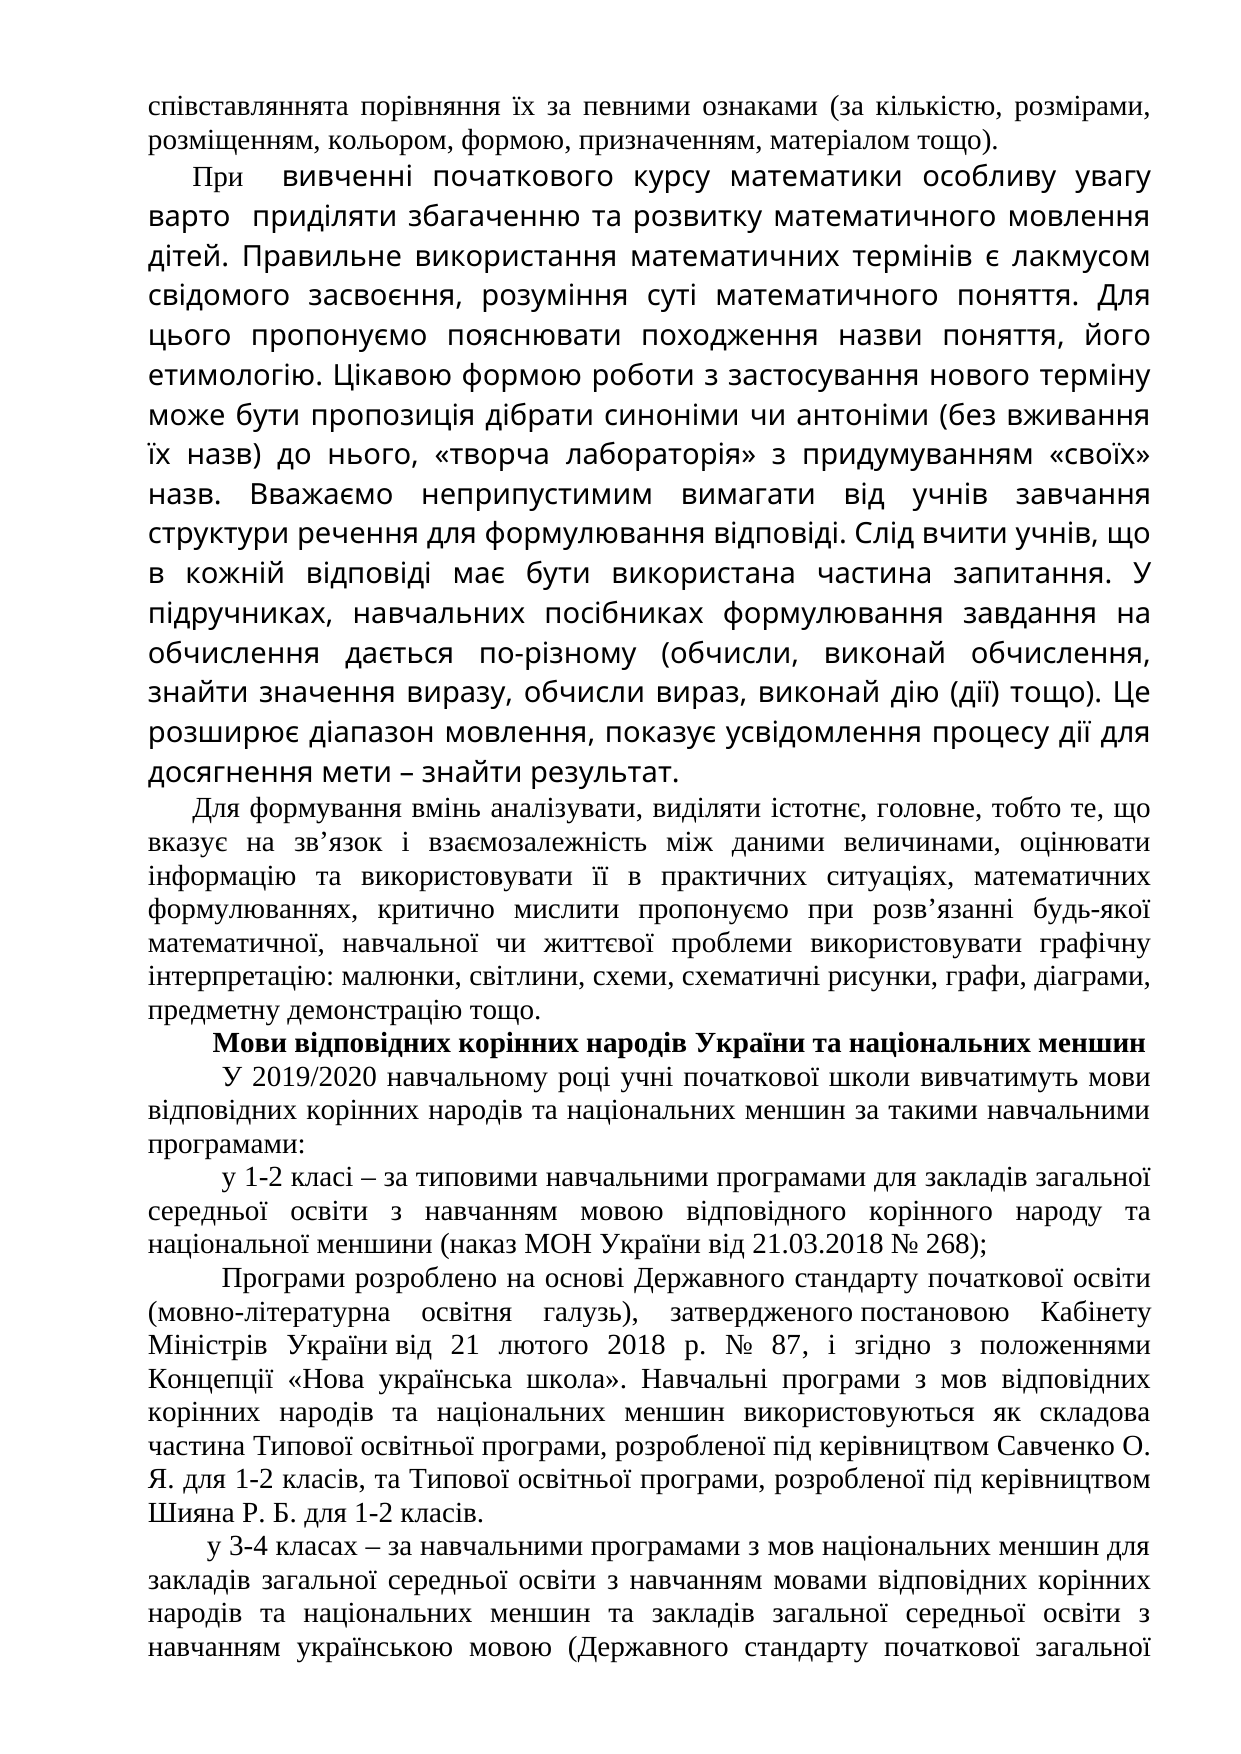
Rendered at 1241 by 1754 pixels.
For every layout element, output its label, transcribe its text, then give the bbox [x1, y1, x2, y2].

text Програми розроблено на основі Державного стандарту початкової освіти (мовно-літературна освітня галузь), затвердженого постановою Кабінету Міністрів України від 21 лютого 2018 р. № 87, і згідно з положеннями Концепції «Нова українська школа». Навчальні програми з мов відповідних корінних народів та національних меншин використовуються як складова частина Типової освітньої програми, розробленої під керівництвом Савченко О. Я. для 1-2 класів, та Типової освітньої програми, розробленої під керівництвом Шияна Р. Б. для 1-2 класів. [148, 1327, 1152, 1528]
text Програми розроблено на основі Державного стандарту початкової освіти (мовно-літературна освітня галузь), затвердженого постановою Кабінету Міністрів України від 21 лютого 2018 р. № 87, і згідно з положеннями Концепції «Нова українська школа». Навчальні програми з мов відповідних корінних народів та національних меншин використовуються як складова частина Типової освітньої програми, розробленої під керівництвом Савченко О. Я. для 1-2 класів, та Типової освітньої програми, розробленої під керівництвом Шияна Р. Б. для 1-2 класів. [148, 1260, 1152, 1327]
text Для формування вмінь аналізувати, виділяти істотнє, головне, тобто те, що вказує на зв’язок і взаємозалежність між даними величинами, оцінювати інформацію та використовувати її в практичних ситуаціях, математичних формулюваннях, критично мислити пропонуємо при розв’язанні будь-якої математичної, навчальної чи життєвої проблеми використовувати графічну інтерпретацію: малюнки, світлини, схеми, схематичні рисунки, графи, діаграми, предметну демонстрацію тощо. [148, 791, 1152, 1025]
text у 1-2 класі – за типовими навчальними програмами для закладів загальної середньої освіти з навчанням мовою відповідного корінного народу та національної меншини (наказ МОН України від 21.03.2018 № 268); [148, 1159, 1152, 1260]
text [148, 1528, 1152, 1663]
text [148, 88, 1152, 156]
text Мови відповідних корінних народів України та національних меншин [148, 1025, 1152, 1059]
text У 2019/2020 навчальному році учні початкової школи вивчатимуть мови відповідних корінних народів та національних меншин за такими навчальними програмами: [148, 1059, 1152, 1159]
text При вивченні початкового курсу математики особливу увагу варто приділяти збагаченню та розвитку математичного мовлення дітей. Правильне використання математичних термінів є лакмусом свідомого засвоєння, розуміння суті математичного поняття. Для цього пропонуємо пояснювати походження назви поняття, його етимологію. Цікавою формою роботи з застосування нового терміну може бути пропозиція дібрати синоніми чи антоніми (без вживання їх назв) до нього, «творча лабораторія» з придумуванням «своїх» назв. Вважаємо неприпустимим вимагати від учнів завчання структури речення для формулювання відповіді. Слід вчити учнів, що в кожній відповіді має бути використана частина запитання. У підручниках, навчальних посібниках формулювання завдання на обчислення дається по-різному (обчисли, виконай обчислення, знайти значення виразу, обчисли вираз, виконай дію (дії) тощо). Це розширює діапазон мовлення, показує усвідомлення процесу дії для досягнення мети – знайти результат. [148, 156, 1152, 791]
